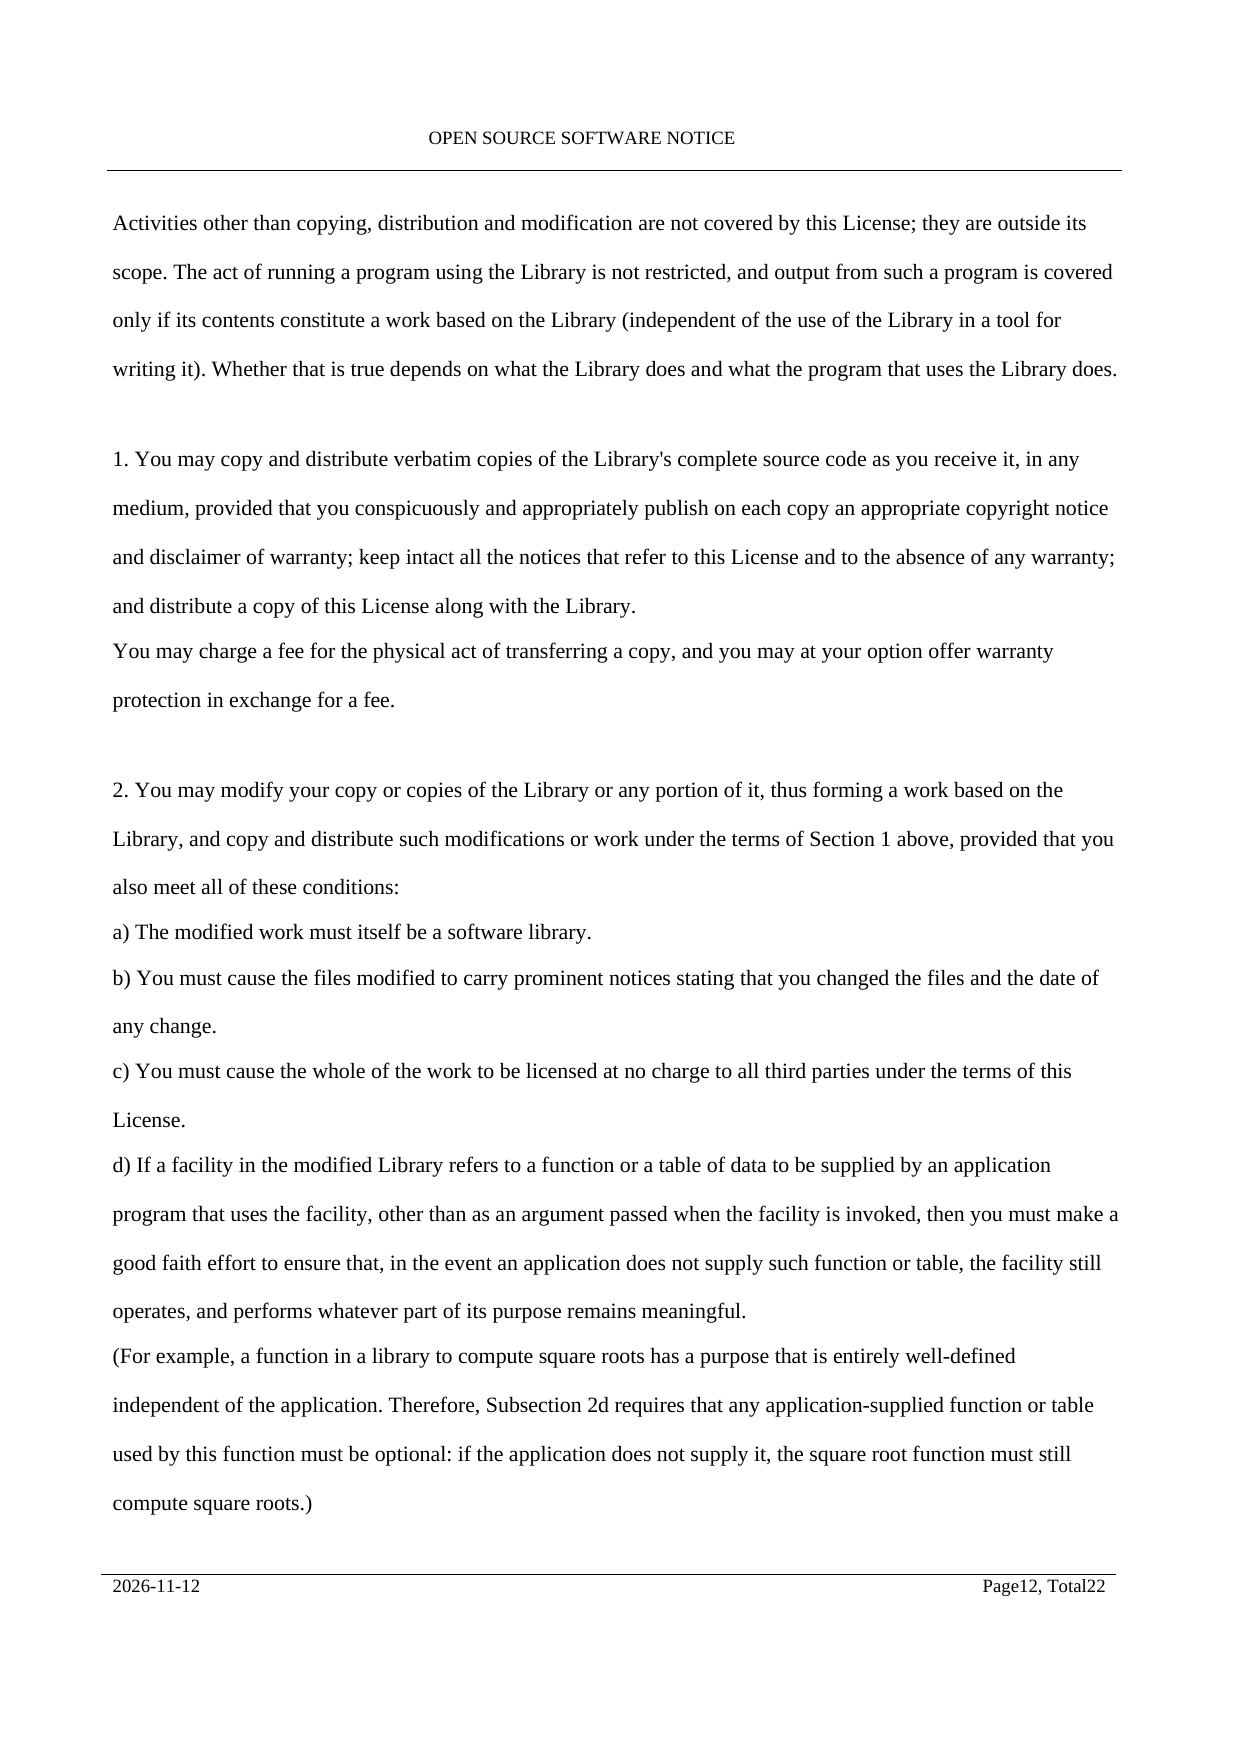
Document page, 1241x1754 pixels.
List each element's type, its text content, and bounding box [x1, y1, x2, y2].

text Activities other than copying, distribution and modification are not covered by this License; they are outside its scope. The act of running a program using the Library is not restricted, and output from such a program is covered only if its contents constitute a work based on the Library (independent of the use of the Library in a tool for writing it). Whether that is true depends on what the Library does and what the program that uses the Library does. [112, 206, 1128, 385]
text c) You must cause the whole of the work to be licensed at no charge to all third parties under the terms of this License. [112, 1055, 1128, 1136]
text 1. You may copy and distribute verbatim copies of the Library's complete source code as you receive it, in any medium, provided that you conspicuously and appropriately publish on each copy an appropriate copyright notice and disclaimer of warranty; keep intact all the notices that refer to this License and to the absence of any warranty; and distribute a copy of this License along with the Library. [112, 443, 1128, 622]
text 2. You may modify your copy or copies of the Library or any portion of it, thus forming a work based on the Library, and copy and distribute such modifications or work under the terms of Section 1 above, provided that you also meet all of these conditions: [112, 773, 1128, 903]
text (For example, a function in a library to compute square roots has a purpose that is entirely well-defined independent of the application. Therefore, Subsection 2d requires that any application-supplied function or table used by this function must be optional: if the application does not supply it, the square root function must still compute square roots.) [112, 1340, 1128, 1519]
text b) You must cause the files modified to carry prominent notices stating that you changed the files and the date of any change. [112, 961, 1128, 1042]
text a) The modified work must itself be a software library. [112, 916, 1128, 948]
text You may charge a fee for the physical act of transferring a copy, and you may at your option offer warranty protection in exchange for a fee. [112, 634, 1128, 715]
text d) If a facility in the modified Library refers to a function or a table of data to be supplied by an application program that uses the facility, other than as an argument passed when the facility is invoked, then you must make a good faith effort to ensure that, in the event an application does not supply such function or table, the facility still operates, and performs whatever part of its purpose remains meaningful. [112, 1148, 1128, 1327]
